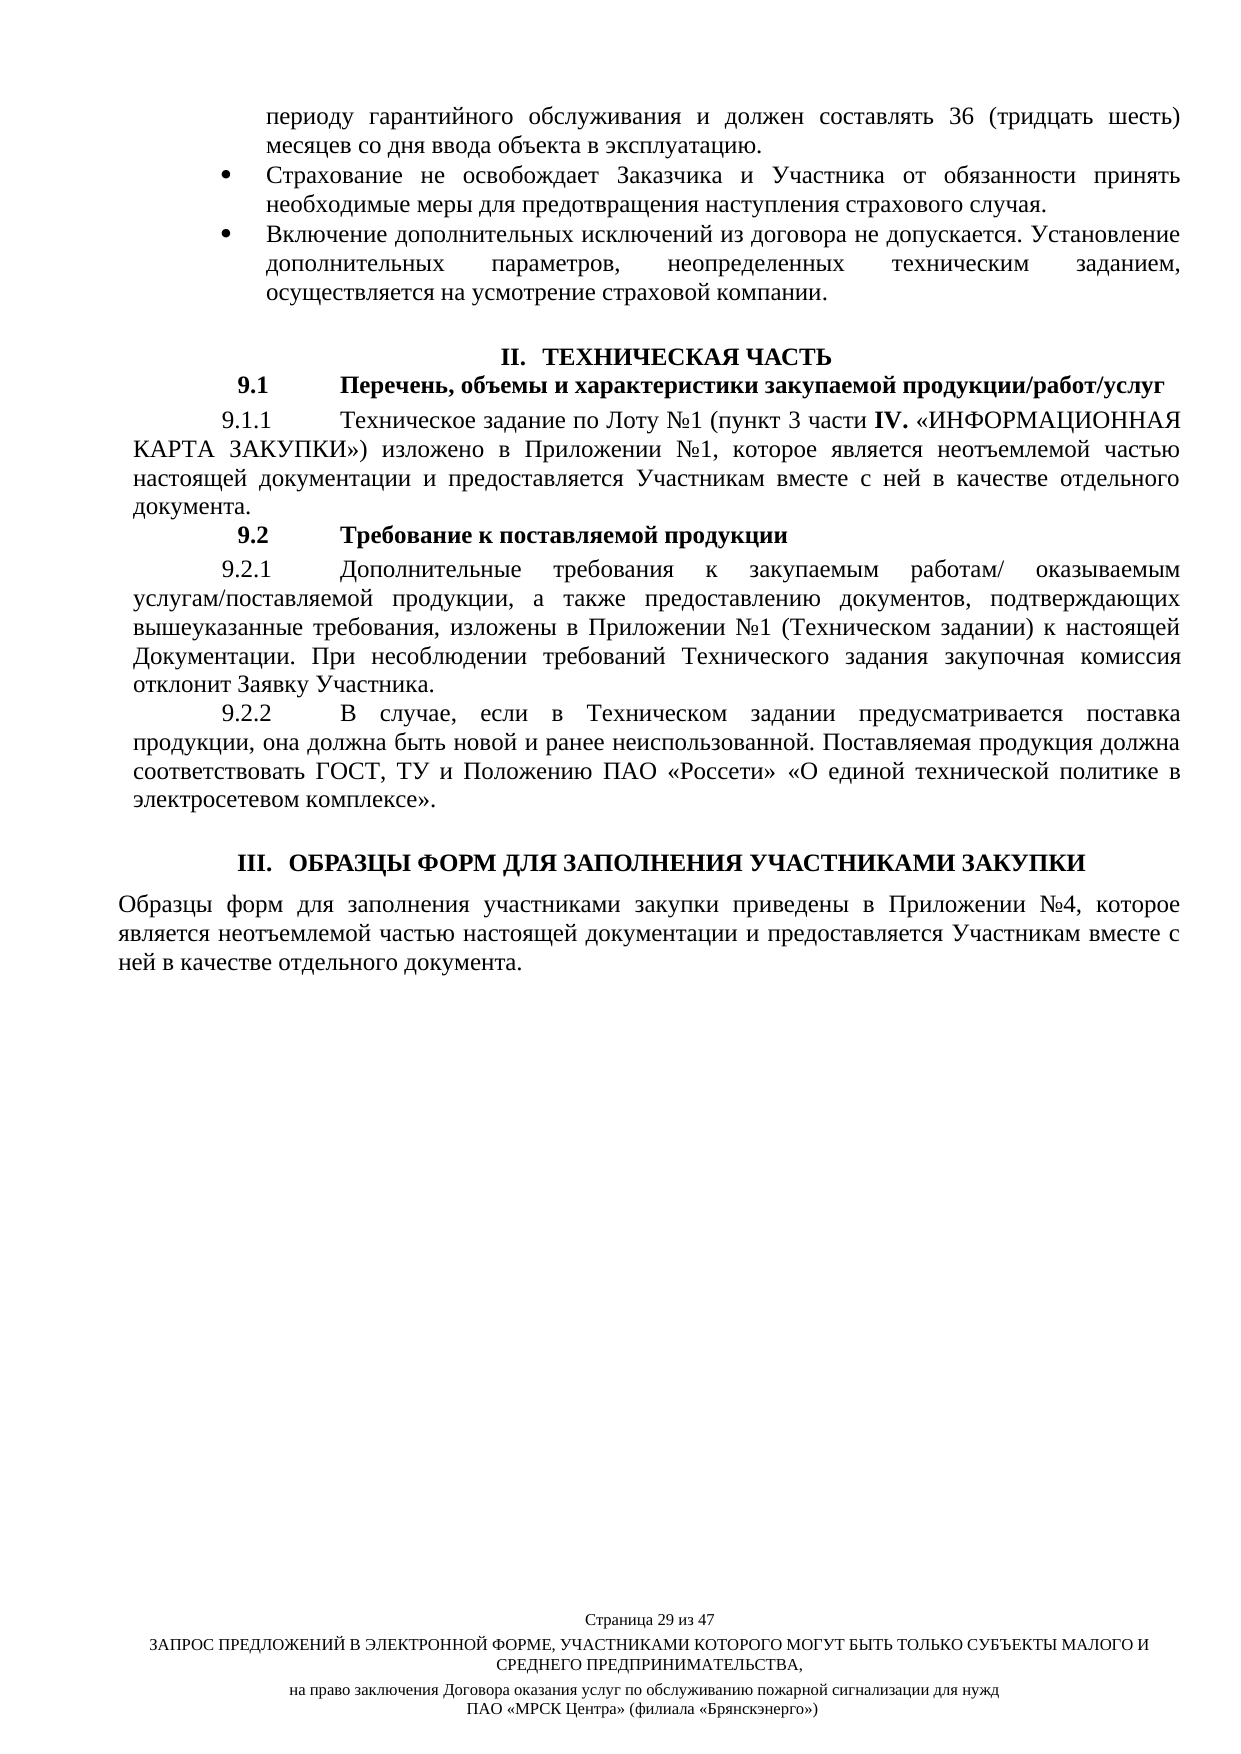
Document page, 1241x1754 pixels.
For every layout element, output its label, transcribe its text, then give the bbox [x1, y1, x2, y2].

subtitle В случае, если в Техническом задании предусматривается поставка продукции, она должна быть новой и ранее неиспользованной. Поставляемая продукция должна соответствовать ГОСТ, ТУ и Положению ПАО «Россети» «О единой технической политике в электросетевом комплексе». [133, 698, 1181, 813]
subtitle Перечень, объемы и характеристики закупаемой продукции/работ/услуг [178, 371, 1181, 399]
list Страхование не освобождает Заказчика и Участника от обязанности принять необходимые меры для предотвращения наступления страхового случая. [222, 160, 1181, 218]
subtitle ТЕХНИЧЕСКАЯ ЧАСТЬ [118, 342, 1181, 371]
subtitle Требование к поставляемой продукции [178, 520, 1181, 549]
subtitle ОБРАЗЦЫ ФОРМ ДЛЯ ЗАПОЛНЕНИЯ УЧАСТНИКАМИ ЗАКУПКИ [118, 848, 1181, 877]
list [222, 101, 1181, 159]
subtitle Дополнительные требования к закупаемым работам/ оказываемым услугам/поставляемой продукции, а также предоставлению документов, подтверждающих вышеуказанные требования, изложены в Приложении №1 (Техническом задании) к настоящей Документации. При несоблюдении требований Технического задания закупочная комиссия отклонит Заявку Участника. [133, 554, 1181, 698]
list Включение дополнительных исключений из договора не допускается. Установление дополнительных параметров, неопределенных техническим заданием, осуществляется на усмотрение страховой компании. [222, 219, 1181, 305]
subtitle Образцы форм для заполнения участниками закупки приведены в Приложении №4, которое является неотъемлемой частью настоящей документации и предоставляется Участникам вместе с ней в качестве отдельного документа. [118, 889, 1181, 976]
subtitle Техническое задание по Лоту №1 (пункт 3 части IV. «ИНФОРМАЦИОННАЯ КАРТА ЗАКУПКИ») изложено в Приложении №1, которое является неотъемлемой частью настоящей документации и предоставляется Участникам вместе с ней в качестве отдельного документа. [133, 405, 1181, 520]
